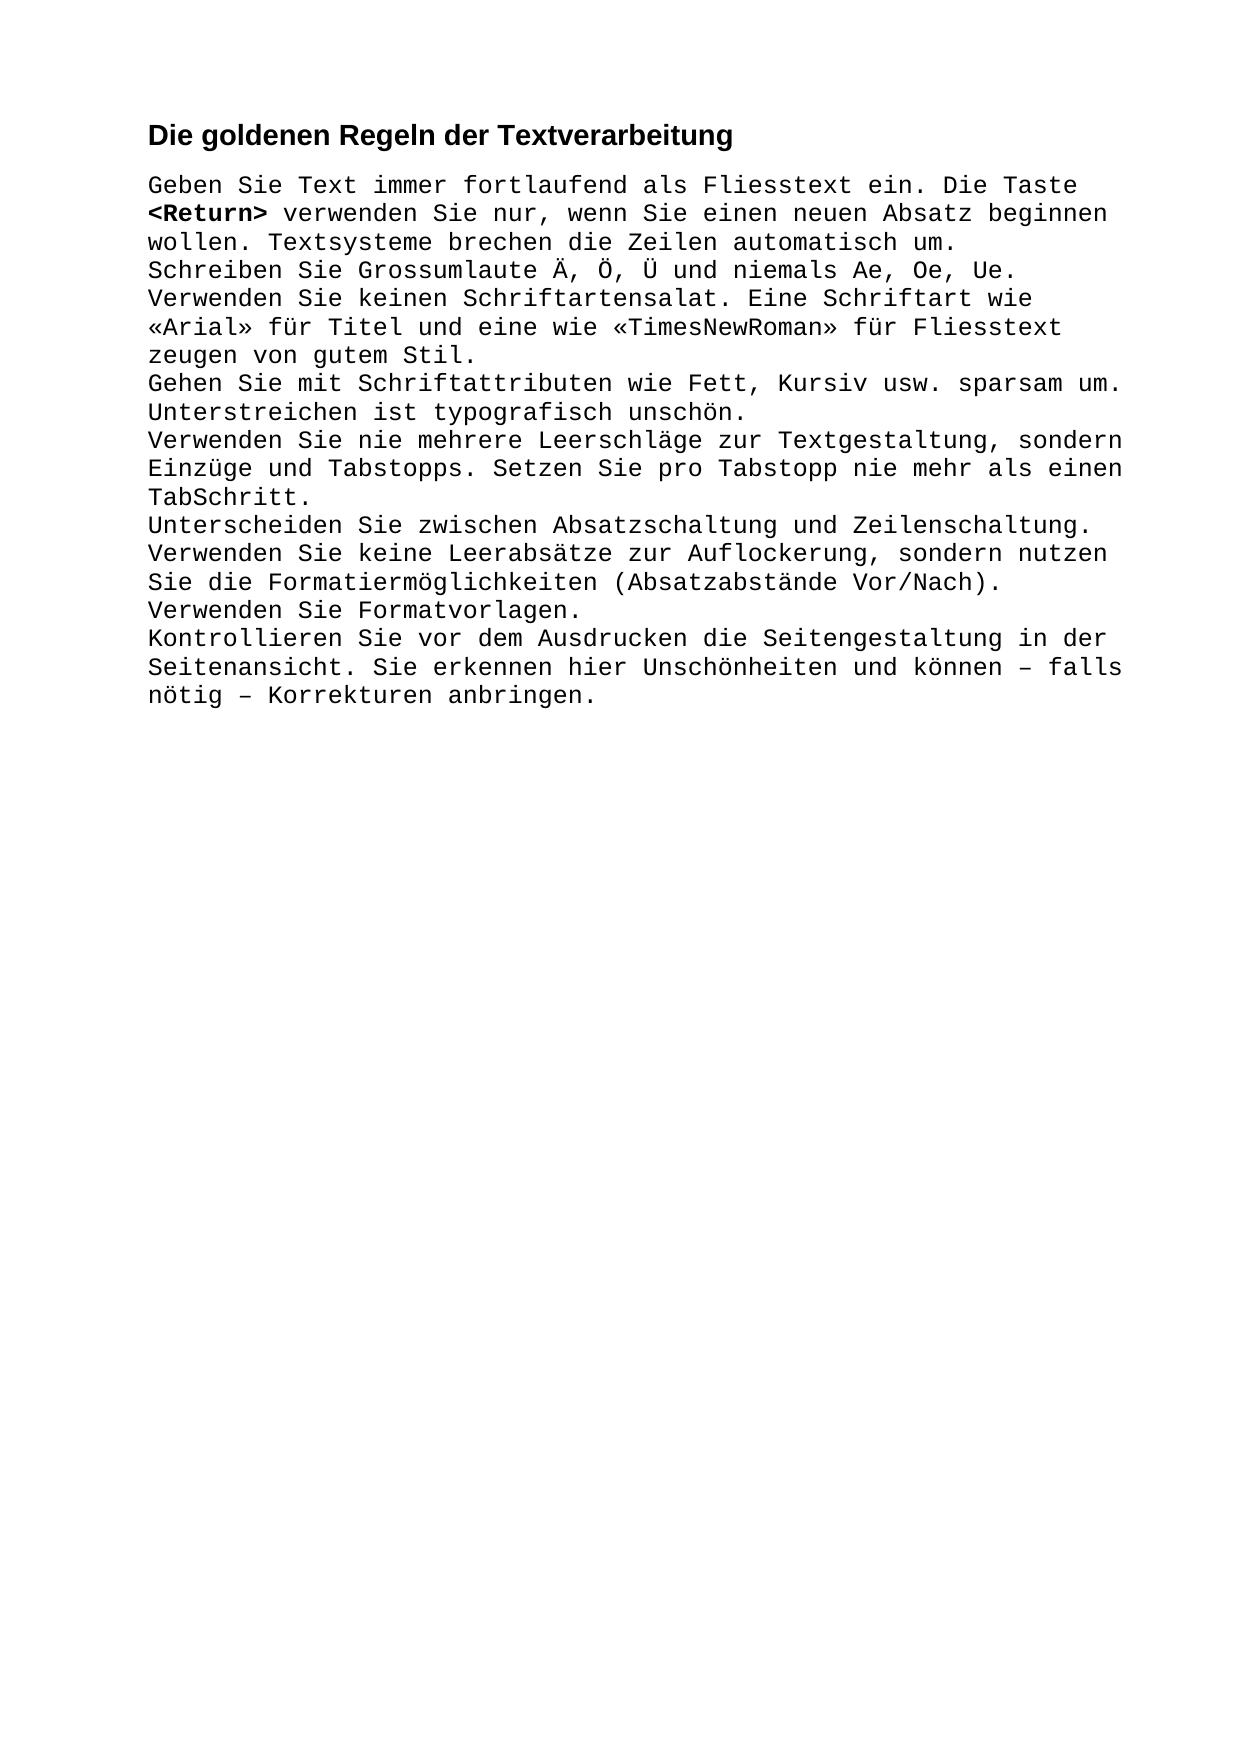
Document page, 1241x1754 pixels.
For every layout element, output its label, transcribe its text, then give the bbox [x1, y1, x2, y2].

list Verwenden Sie nie mehrere Leerschläge zur Textgestaltung, sondern Einzüge und Tabstopps. Setzen Sie pro Tabstopp nie mehr als einen TabSchritt. [148, 427, 1152, 512]
list Kontrollieren Sie vor dem Ausdrucken die Seitengestaltung in der Seitenansicht. Sie erkennen hier Unschönheiten und können – falls nötig – Korrekturen anbringen. [148, 626, 1152, 711]
list Geben Sie Text immer fortlaufend als Fliesstext ein. Die Taste <Return> verwenden Sie nur, wenn Sie einen neuen Absatz beginnen wollen. Textsysteme brechen die Zeilen automatisch um. [148, 172, 1152, 257]
text Die goldenen Regeln der Textverarbeitung [148, 118, 1152, 152]
list Schreiben Sie Grossumlaute Ä, Ö, Ü und niemals Ae, Oe, Ue. [148, 257, 1152, 286]
list Verwenden Sie keinen Schriftartensalat. Eine Schriftart wie «Arial» für Titel und eine wie «TimesNewRoman» für Fliesstext zeugen von gutem Stil. [148, 286, 1152, 371]
list Gehen Sie mit Schriftattributen wie Fett, Kursiv usw. sparsam um. Unterstreichen ist typografisch unschön. [148, 371, 1152, 427]
list Verwenden Sie Formatvorlagen. [148, 597, 1152, 626]
list Unterscheiden Sie zwischen Absatzschaltung und Zeilenschaltung. Verwenden Sie keine Leerabsätze zur Auflockerung, sondern nutzen Sie die Formatiermöglichkeiten (Absatzabstände Vor/Nach). [148, 512, 1152, 597]
